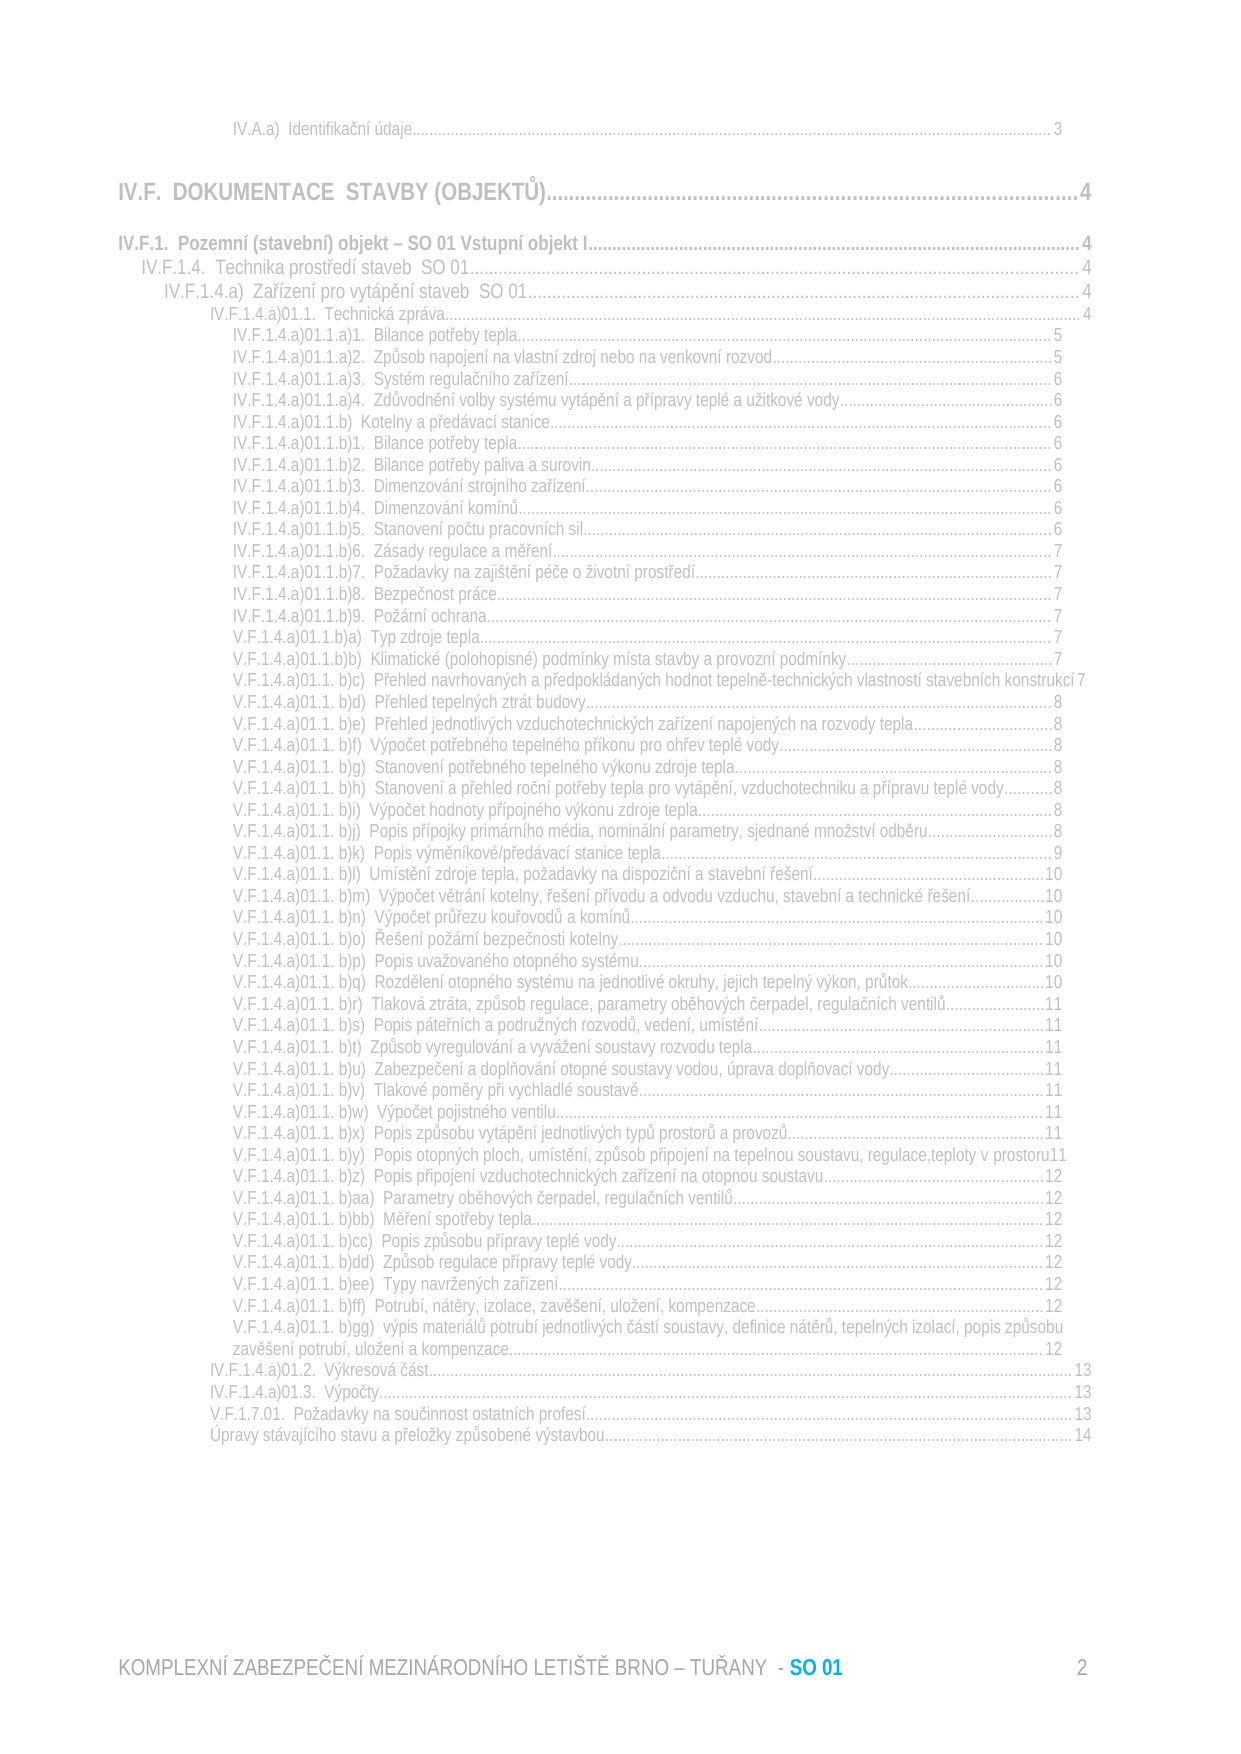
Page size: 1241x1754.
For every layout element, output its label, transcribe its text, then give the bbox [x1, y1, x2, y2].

text V.F.1.4.a)01.1. b)m) Výpočet větrání kotelny, řešení přívodu a odvodu vzduchu, stavební a technické řešení 10 [233, 885, 1092, 906]
text V.F.1.4.a)01.1. b)z) Popis připojení vzduchotechnických zařízení na otopnou soustavu 12 [233, 1165, 1092, 1187]
text IV.F.1.4.a) Zařízení pro vytápění staveb SO 01 4 [164, 279, 1092, 303]
text IV.F.1.4.a)01.1.a)4. Zdůvodnění volby systému vytápění a přípravy teplé a užitkové vody 6 [233, 389, 1092, 411]
text IV.F.1.4.a)01.2. Výkresová část 13 [210, 1359, 1092, 1381]
text V.F.1.7.01. Požadavky na součinnost ostatních profesí 13 [210, 1402, 1092, 1424]
text V.F.1.4.a)01.1. b)aa) Parametry oběhových čerpadel, regulačních ventilů 12 [233, 1187, 1092, 1208]
text V.F.1.4.a)01.1. b)p) Popis uvažovaného otopného systému 10 [233, 949, 1092, 971]
text IV.F.1.4. Technika prostředí staveb SO 01 4 [141, 255, 1092, 279]
text V.F.1.4.a)01.1. b)s) Popis páteřních a podružných rozvodů, vedení, umístění 11 [233, 1014, 1092, 1036]
text V.F.1.4.a)01.1. b)t) Způsob vyregulování a vyvážení soustavy rozvodu tepla 11 [233, 1036, 1092, 1057]
text IV.F.1.4.a)01.1.b)9. Požární ochrana 7 [233, 604, 1092, 626]
text IV.F.1.4.a)01.1. Technická zpráva 4 [210, 303, 1092, 324]
text V.F.1.4.a)01.1. b)d) Přehled tepelných ztrát budovy 8 [233, 691, 1092, 712]
text V.F.1.4.a)01.1. b)w) Výpočet pojistného ventilu 11 [233, 1101, 1092, 1122]
text V.F.1.4.a)01.1. b)k) Popis výměníkové/předávací stanice tepla 9 [233, 842, 1092, 863]
text V.F.1.4.a)01.1. b)ff) Potrubí, nátěry, izolace, zavěšení, uložení, kompenzace 12 [233, 1294, 1092, 1316]
text V.F.1.4.a)01.1. b)o) Řešení požární bezpečnosti kotelny 10 [233, 928, 1092, 949]
text Úpravy stávajícího stavu a přeložky způsobené výstavbou 14 [210, 1424, 1092, 1446]
text IV.F.1.4.a)01.1.b)8. Bezpečnost práce 7 [233, 583, 1092, 604]
text IV.F.1.4.a)01.1.b)5. Stanovení počtu pracovních sil 6 [233, 518, 1092, 540]
text V.F.1.4.a)01.1. b)i) Výpočet hodnoty přípojného výkonu zdroje tepla 8 [233, 799, 1092, 820]
text V.F.1.4.a)01.1. b)v) Tlakové poměry při vychladlé soustavě 11 [233, 1079, 1092, 1101]
text V.F.1.4.a)01.1. b)ee) Typy navržených zařízení 12 [233, 1273, 1092, 1294]
text V.F.1.4.a)01.1. b)e) Přehled jednotlivých vzduchotechnických zařízení napojených na rozvody tepla 8 [233, 712, 1092, 734]
text V.F.1.4.a)01.1. b)g) Stanovení potřebného tepelného výkonu zdroje tepla 8 [233, 756, 1092, 777]
text IV.F.1.4.a)01.1.a)2. Způsob napojení na vlastní zdroj nebo na venkovní rozvod 5 [233, 346, 1092, 367]
text V.F.1.4.a)01.1. b)h) Stanovení a přehled roční potřeby tepla pro vytápění, vzduchotechniku a přípravu teplé vody 8 [233, 777, 1092, 799]
text V.F.1.4.a)01.1. b)gg) výpis materiálů potrubí jednotlivých částí soustavy, definice nátěrů, tepelných izolací, popis způsobu zavěšení potrubí, uložení a kompenzace 12 [233, 1316, 1092, 1359]
text IV.F.1. Pozemní (stavební) objekt – SO 01 Vstupní objekt I 4 [118, 231, 1092, 255]
text IV.F.1.4.a)01.1.b)1. Bilance potřeby tepla 6 [233, 432, 1092, 454]
text V.F.1.4.a)01.1. b)r) Tlaková ztráta, způsob regulace, parametry oběhových čerpadel, regulačních ventilů 11 [233, 993, 1092, 1014]
text IV.F.1.4.a)01.1.b) Kotelny a předávací stanice 6 [233, 411, 1092, 432]
text V.F.1.4.a)01.1. b)f) Výpočet potřebného tepelného příkonu pro ohřev teplé vody 8 [233, 734, 1092, 756]
text IV.F.1.4.a)01.1.b)2. Bilance potřeby paliva a surovin 6 [233, 454, 1092, 475]
text V.F.1.4.a)01.1. b)j) Popis přípojky primárního média, nominální parametry, sjednané množství odběru 8 [233, 820, 1092, 842]
text IV.F.1.4.a)01.1.a)3. Systém regulačního zařízení 6 [233, 367, 1092, 389]
text IV.A.a) Identifikační údaje 3 [233, 118, 1092, 140]
text IV.F.1.4.a)01.3. Výpočty 13 [210, 1381, 1092, 1402]
text V.F.1.4.a)01.1. b)y) Popis otopných ploch, umístění, způsob připojení na tepelnou soustavu, regulace,teploty v prostoru 11 [233, 1144, 1092, 1165]
text IV.F.1.4.a)01.1.b)3. Dimenzování strojního zařízení 6 [233, 475, 1092, 497]
text IV.F.1.4.a)01.1.b)6. Zásady regulace a měření 7 [233, 540, 1092, 561]
text V.F.1.4.a)01.1. b)cc) Popis způsobu přípravy teplé vody 12 [233, 1230, 1092, 1251]
text IV.F.1.4.a)01.1.b)7. Požadavky na zajištění péče o životní prostředí 7 [233, 561, 1092, 583]
text V.F.1.4.a)01.1.b)b) Klimatické (polohopisné) podmínky místa stavby a provozní podmínky 7 [233, 648, 1092, 669]
text V.F.1.4.a)01.1. b)x) Popis způsobu vytápění jednotlivých typů prostorů a provozů 11 [233, 1122, 1092, 1144]
text V.F.1.4.a)01.1. b)u) Zabezpečení a doplňování otopné soustavy vodou, úprava doplňovací vody 11 [233, 1057, 1092, 1079]
text V.F.1.4.a)01.1. b)dd) Způsob regulace přípravy teplé vody 12 [233, 1251, 1092, 1273]
text IV.F.1.4.a)01.1.b)4. Dimenzování komínů 6 [233, 497, 1092, 518]
text V.F.1.4.a)01.1. b)n) Výpočet průřezu kouřovodů a komínů 10 [233, 906, 1092, 928]
text IV.F.1.4.a)01.1.a)1. Bilance potřeby tepla 5 [233, 324, 1092, 346]
text IV.F. Dokumentace stavby (objektů) 4 [118, 177, 1092, 206]
text V.F.1.4.a)01.1. b)bb) Měření spotřeby tepla 12 [233, 1208, 1092, 1230]
text V.F.1.4.a)01.1.b)a) Typ zdroje tepla 7 [233, 626, 1092, 648]
text V.F.1.4.a)01.1. b)c) Přehled navrhovaných a předpokládaných hodnot tepelně-technických vlastností stavebních konstrukcí 7 [233, 669, 1092, 691]
text V.F.1.4.a)01.1. b)l) Umístění zdroje tepla, požadavky na dispoziční a stavební řešení 10 [233, 863, 1092, 885]
text V.F.1.4.a)01.1. b)q) Rozdělení otopného systému na jednotlivé okruhy, jejich tepelný výkon, průtok 10 [233, 971, 1092, 993]
